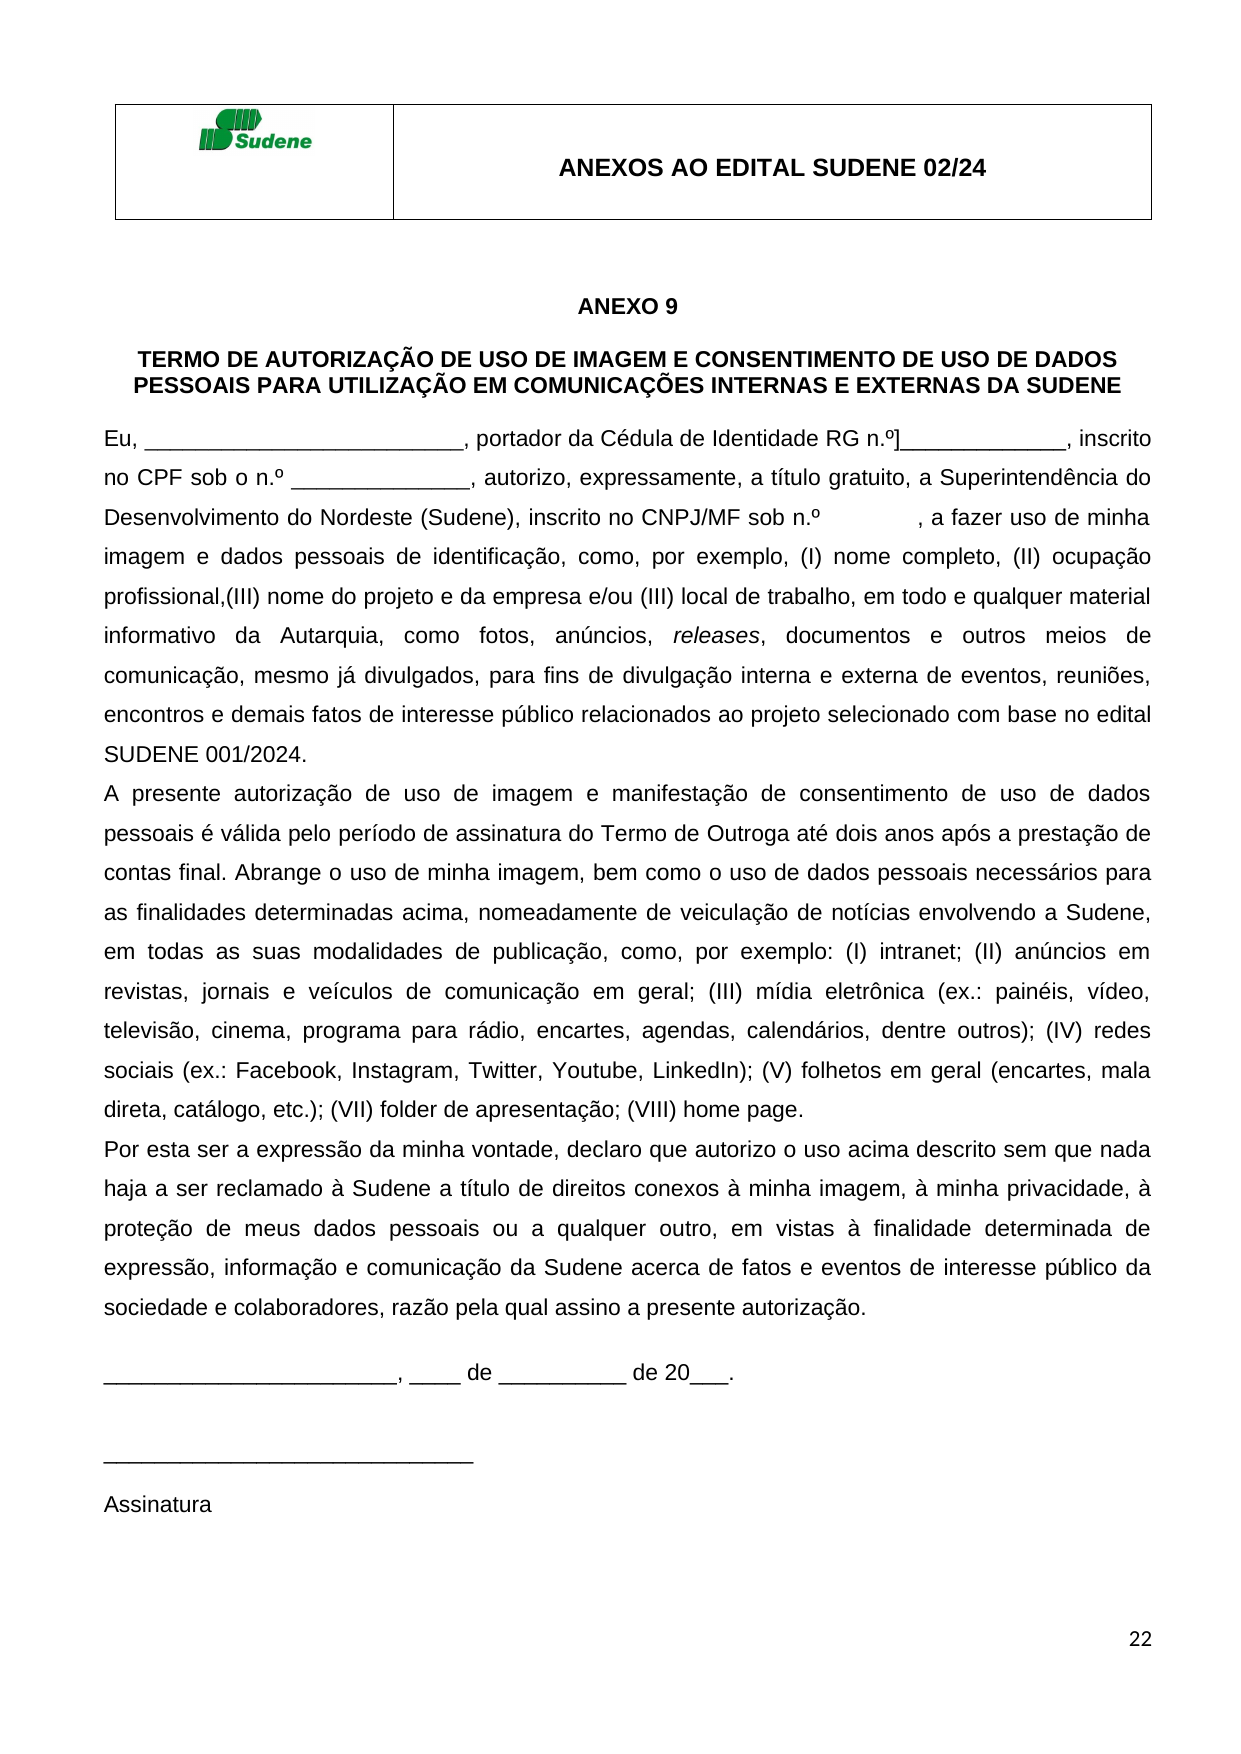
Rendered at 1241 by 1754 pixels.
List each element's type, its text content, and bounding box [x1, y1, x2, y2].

text Eu, _________________________, portador da Cédula de Identidade RG n.º]_____________, inscrito no CPF sob o n.º ______________, autorizo, expressamente, a título gratuito, a Superintendência do Desenvolvimento do Nordeste (Sudene), inscrito no CNPJ/MF sob n.º , a fazer uso de minha imagem e dados pessoais de identificação, como, por exemplo, (I) nome completo, (II) ocupação profissional,(III) nome do projeto e da empresa e/ou (III) local de trabalho, em todo e qualquer material informativo da Autarquia, como fotos, anúncios, releases, documentos e outros meios de comunicação, mesmo já divulgados, para fins de divulgação interna e externa de eventos, reuniões, encontros e demais fatos de interesse público relacionados ao projeto selecionado com base no edital SUDENE 001/2024. [103, 425, 1152, 767]
text Por esta ser a expressão da minha vontade, declaro que autorizo o uso acima descrito sem que nada haja a ser reclamado à Sudene a título de direitos conexos à minha imagem, à minha privacidade, à proteção de meus dados pessoais ou a qualquer outro, em vistas à finalidade determinada de expressão, informação e comunicação da Sudene acerca de fatos e eventos de interesse público da sociedade e colaboradores, razão pela qual assino a presente autorização. [103, 1136, 1152, 1320]
text _____________________________ [103, 1438, 1152, 1465]
text ANEXO 9 [103, 293, 1152, 319]
text TERMO DE AUTORIZAÇÃO DE USO DE IMAGEM E CONSENTIMENTO DE USO DE DADOS PESSOAIS PARA UTILIZAÇÃO EM COMUNICAÇÕES INTERNAS E EXTERNAS DA SUDENE [103, 346, 1152, 398]
picture [192, 105, 316, 156]
text _______________________, ____ de __________ de 20___. [103, 1359, 1152, 1386]
text Assinatura [103, 1491, 1152, 1517]
text A presente autorização de uso de imagem e manifestação de consentimento de uso de dados pessoais é válida pelo período de assinatura do Termo de Outroga até dois anos após a prestação de contas final. Abrange o uso de minha imagem, bem como o uso de dados pessoais necessários para as finalidades determinadas acima, nomeadamente de veiculação de notícias envolvendo a Sudene, em todas as suas modalidades de publicação, como, por exemplo: (I) intranet; (II) anúncios em revistas, jornais e veículos de comunicação em geral; (III) mídia eletrônica (ex.: painéis, vídeo, televisão, cinema, programa para rádio, encartes, agendas, calendários, dentre outros); (IV) redes sociais (ex.: Facebook, Instagram, Twitter, Youtube, LinkedIn); (V) folhetos em geral (encartes, mala direta, catálogo, etc.); (VII) folder de apresentação; (VIII) home page. [103, 780, 1152, 1122]
